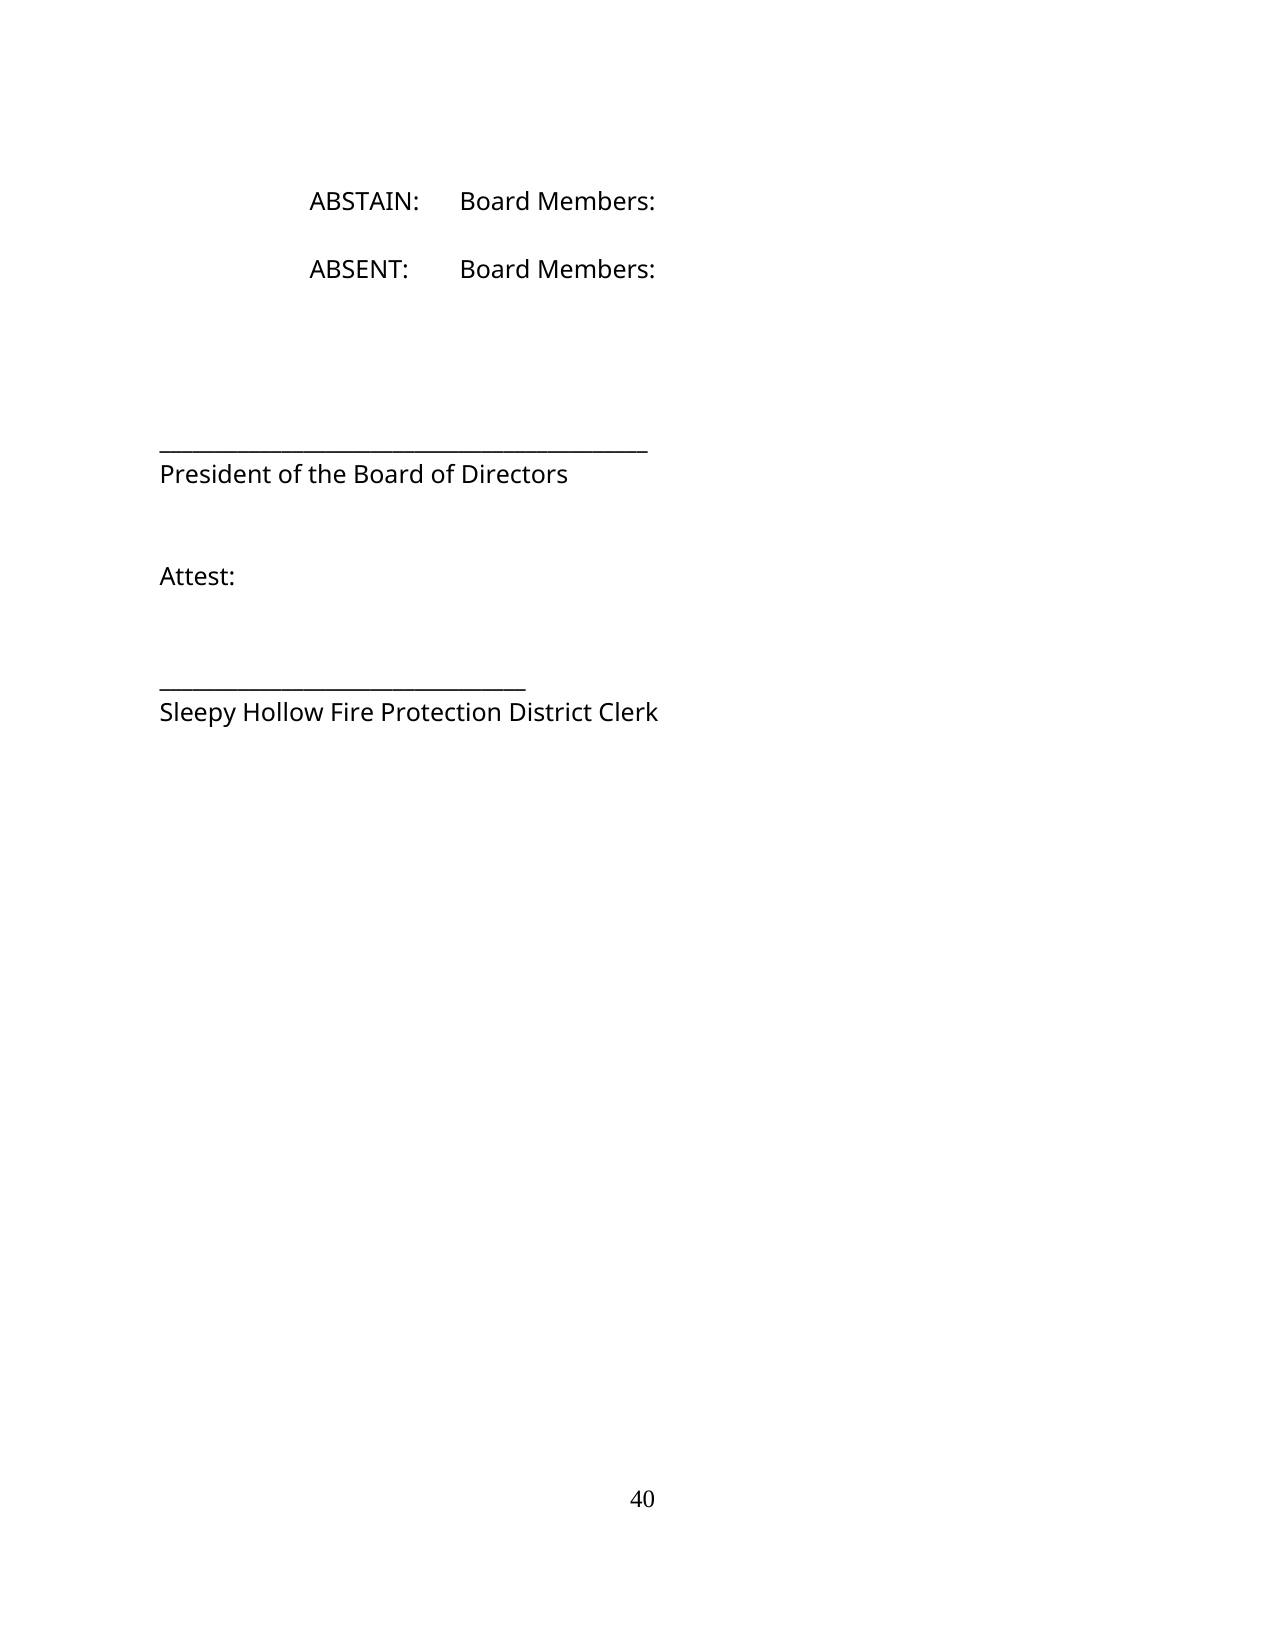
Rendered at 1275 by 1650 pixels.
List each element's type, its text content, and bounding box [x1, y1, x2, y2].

text President of the Board of Directors [159, 457, 1125, 491]
text Sleepy Hollow Fire Protection District Clerk [159, 695, 1125, 729]
text ABSENT: Board Members: [159, 252, 1125, 286]
text Attest: [159, 559, 1125, 593]
text ____________________________________________ [159, 422, 1125, 457]
text ABSTAIN: Board Members: [159, 184, 1125, 218]
text _________________________________ [159, 661, 1125, 695]
